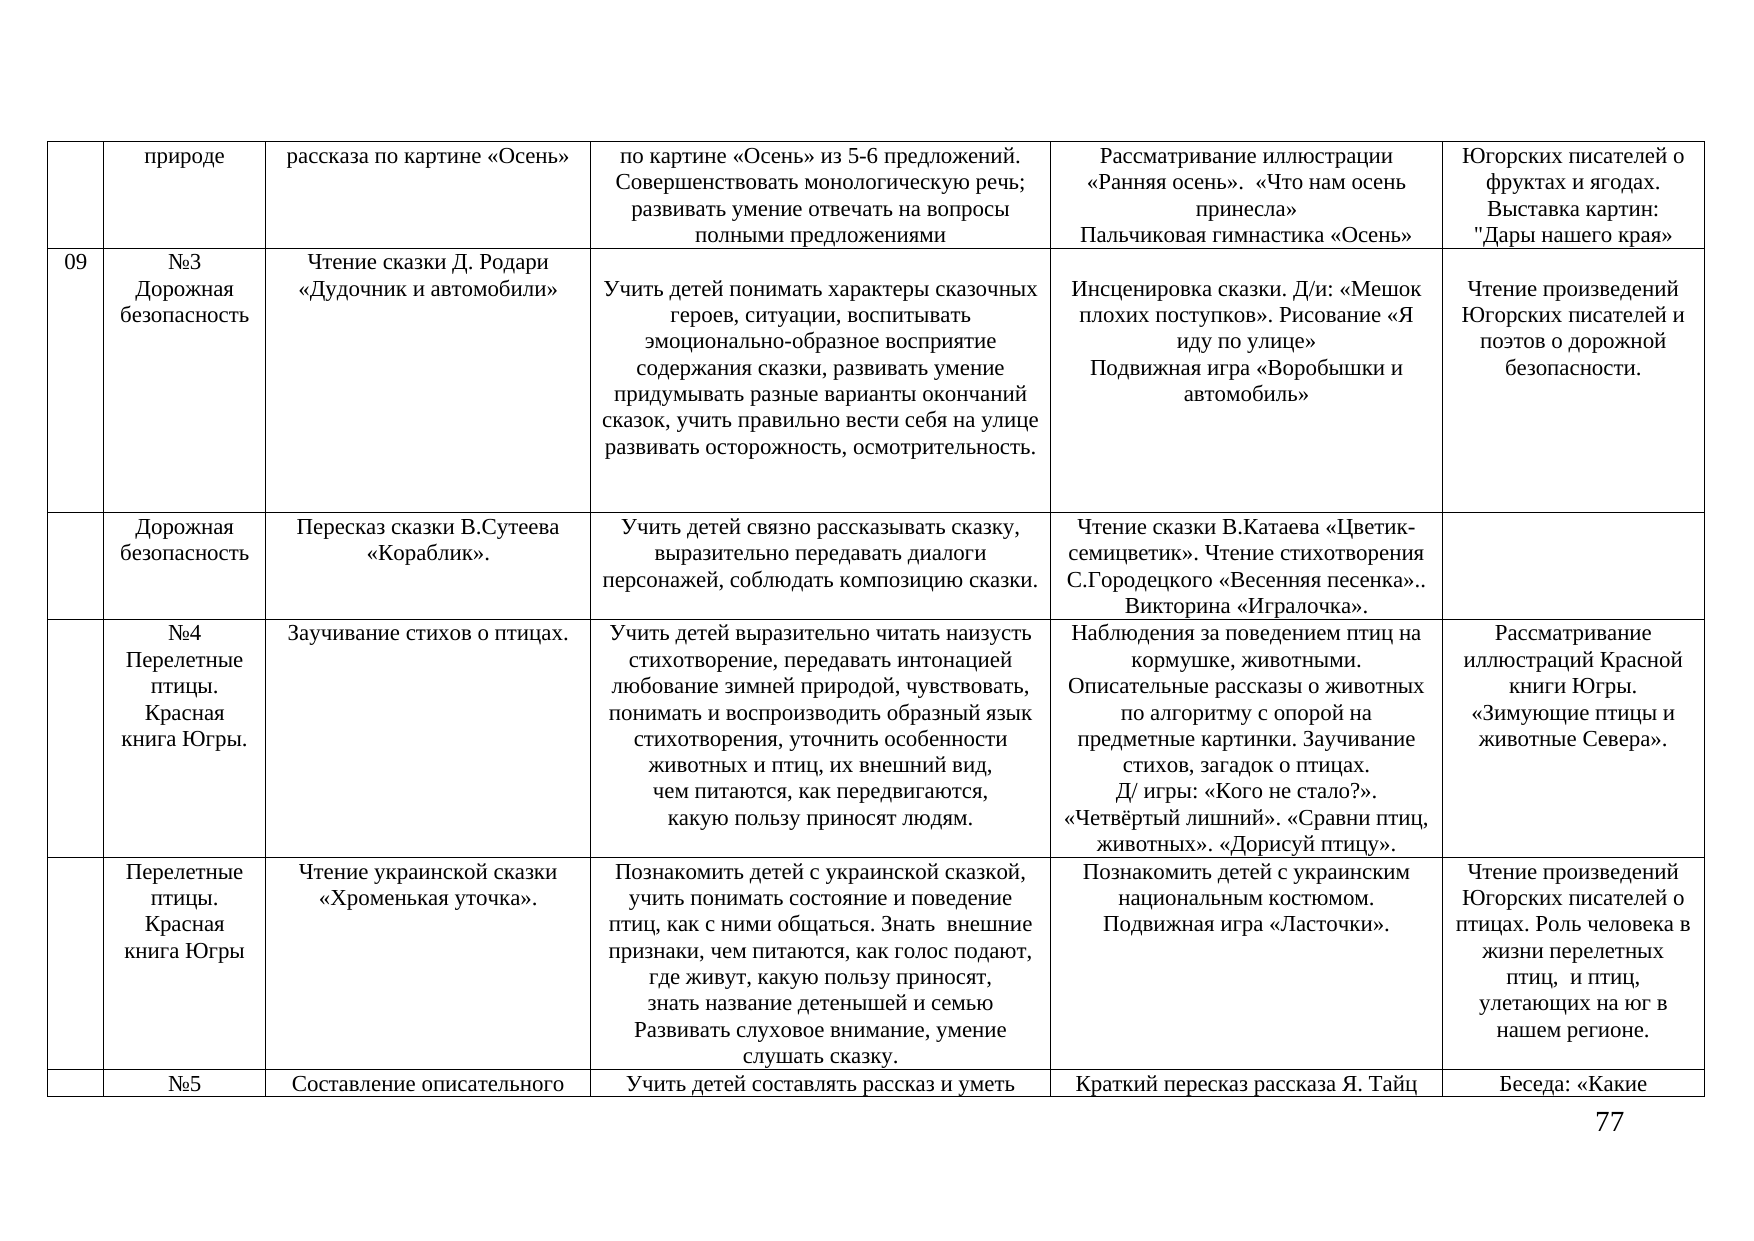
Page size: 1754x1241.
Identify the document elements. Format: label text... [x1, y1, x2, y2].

table_cell [48, 1070, 103, 1096]
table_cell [1051, 142, 1442, 247]
table_cell Рассматривание иллюстраций Красной книги Югры. «Зимующие птицы и животные Севера». [1443, 620, 1704, 857]
table_cell Учить детей понимать характеры сказочных героев, ситуации, воспитывать эмоционально-образное восприятие содержания сказки, развивать умение придумывать разные варианты окончаний сказок, учить правильно вести себя на улице развивать осторожность, осмотрительность. [591, 249, 1050, 512]
table_cell Учить детей выразительно читать наизусть стихотворение, передавать интонацией любование зимней природой, чувствовать, понимать и воспроизводить образный язык стихотворения, уточнить особенности животных и птиц, их внешний вид, чем питаются, как передвигаются, какую пользу приносят людям. [591, 620, 1050, 857]
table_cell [591, 142, 1050, 247]
table_cell №3 Дорожная безопасность [104, 249, 265, 512]
table_cell [48, 620, 103, 857]
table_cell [266, 142, 590, 247]
table_cell 09 [48, 249, 103, 512]
table_cell Чтение произведений Югорских писателей о птицах. Роль человека в жизни перелетных птиц, и птиц, улетающих на юг в нашем регионе. [1443, 858, 1704, 1068]
table_cell Чтение сказки Д. Родари «Дудочник и автомобили» [266, 249, 590, 512]
table_cell Дорожная безопасность [104, 513, 265, 618]
table_cell Познакомить детей с украинским национальным костюмом. Подвижная игра «Ласточки». [1051, 858, 1442, 1068]
table_cell Наблюдения за поведением птиц на кормушке, животными. Описательные рассказы о животных по алгоритму с опорой на предметные картинки. Заучивание стихов, загадок о птицах. Д/ игры: «Кого не стало?». «Четвёртый лишний». «Сравни птиц, животных». «Дорисуй птицу». [1051, 620, 1442, 857]
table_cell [1443, 1070, 1704, 1096]
table_cell Чтение сказки В.Катаева «Цветик-семицветик». Чтение стихотворения С.Городецкого «Весенняя песенка».. Викторина «Игралочка». [1051, 513, 1442, 618]
table_cell Инсценировка сказки. Д/и: «Мешок плохих поступков». Рисование «Я иду по улице» Подвижная игра «Воробышки и автомобиль» [1051, 249, 1442, 512]
table_cell [48, 513, 103, 618]
table_cell [48, 858, 103, 1068]
table_cell Чтение украинской сказки «Хроменькая уточка». [266, 858, 590, 1068]
table_cell №4 Перелетные птицы. Красная книга Югры. [104, 620, 265, 857]
table_cell Заучивание стихов о птицах. [266, 620, 590, 857]
table_cell Познакомить детей с украинской сказкой, учить понимать состояние и поведение птиц, как с ними общаться. Знать внешние признаки, чем питаются, как голос подают, где живут, какую пользу приносят, знать название детенышей и семью Развивать слуховое внимание, умение слушать сказку. [591, 858, 1050, 1068]
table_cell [1443, 142, 1704, 247]
table_cell Учить детей связно рассказывать сказку, выразительно передавать диалоги персонажей, соблюдать композицию сказки. [591, 513, 1050, 618]
table_cell [1443, 513, 1704, 618]
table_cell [1051, 1070, 1442, 1096]
table_cell Перелетные птицы. Красная книга Югры [104, 858, 265, 1068]
table_cell №5 Овощи. грибы [104, 1070, 265, 1096]
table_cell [591, 1070, 1050, 1096]
table_cell Изменения в природе [104, 142, 265, 247]
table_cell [266, 1070, 590, 1096]
table_cell Чтение произведений Югорских писателей и поэтов о дорожной безопасности. [1443, 249, 1704, 512]
table_cell Пересказ сказки В.Сутеева «Кораблик». [266, 513, 590, 618]
